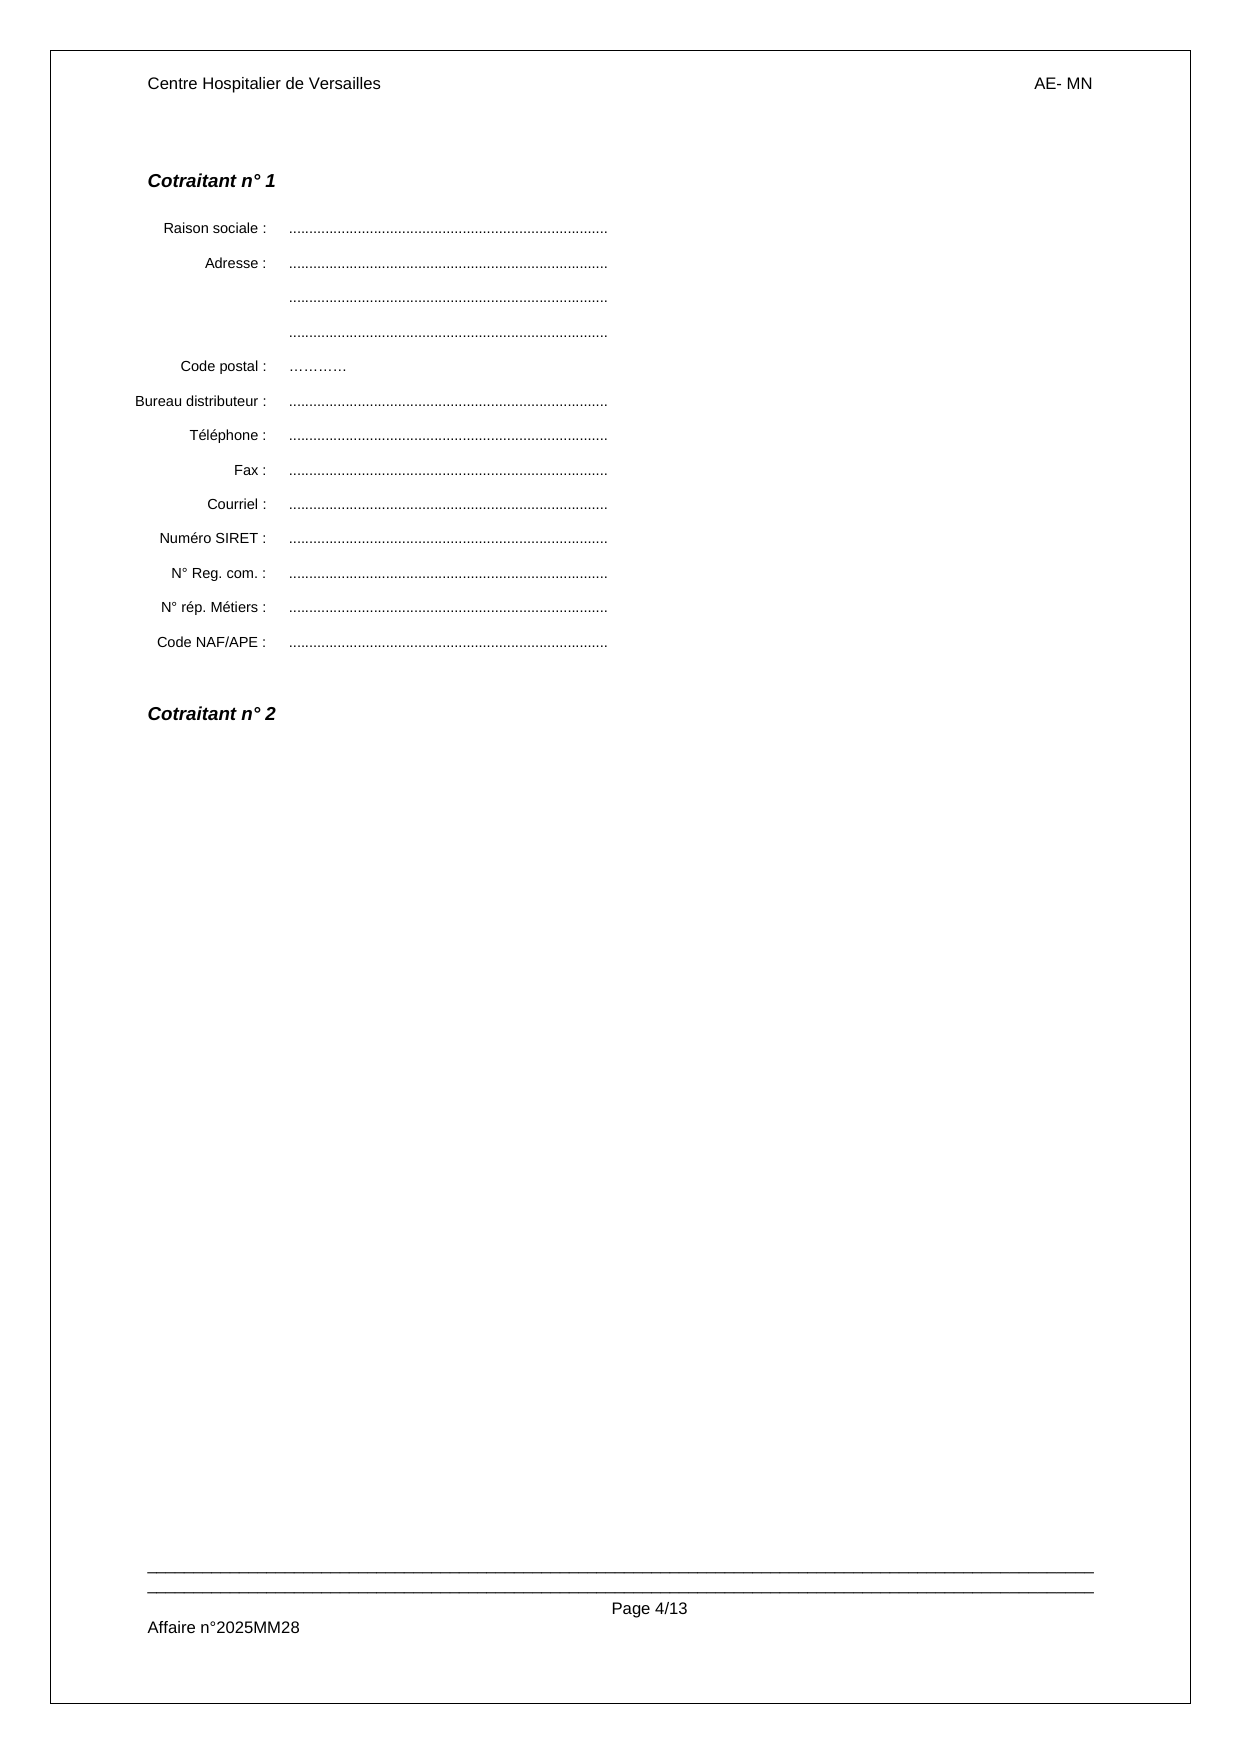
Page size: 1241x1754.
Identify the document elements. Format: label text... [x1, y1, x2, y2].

table_cell N° Reg. com. : [116, 556, 277, 590]
table_cell ............................................................................... [278, 625, 619, 659]
table_cell ............................................................................... [278, 418, 619, 452]
table_cell Courriel : [116, 487, 277, 521]
table_header ............................................................................... [278, 211, 619, 245]
table_cell Bureau distributeur : [116, 384, 277, 417]
table_cell Fax : [116, 453, 277, 486]
table_cell ............................................................................... [278, 246, 619, 279]
table_cell ............................................................................... [278, 280, 619, 314]
text Cotraitant n° 2 [147, 703, 583, 724]
table_cell N° rép. Métiers : [116, 591, 277, 624]
table_cell Adresse : [116, 246, 277, 348]
table_cell ............................................................................... [278, 591, 619, 624]
table_cell ............................................................................... [278, 315, 619, 348]
table_cell ............................................................................... [278, 384, 619, 417]
table_cell ............................................................................... [278, 453, 619, 486]
table_cell ............................................................................... [278, 522, 619, 555]
table_cell Numéro SIRET : [116, 522, 277, 555]
table_header Raison sociale : [116, 211, 277, 245]
text Cotraitant n° 1 [147, 170, 583, 191]
table_cell Téléphone : [116, 418, 277, 452]
table_cell Code NAF/APE : [116, 625, 277, 659]
table_cell ………… [278, 349, 619, 383]
table_cell ............................................................................... [278, 556, 619, 590]
table_cell ............................................................................... [278, 487, 619, 521]
table_cell Code postal : [116, 349, 277, 383]
